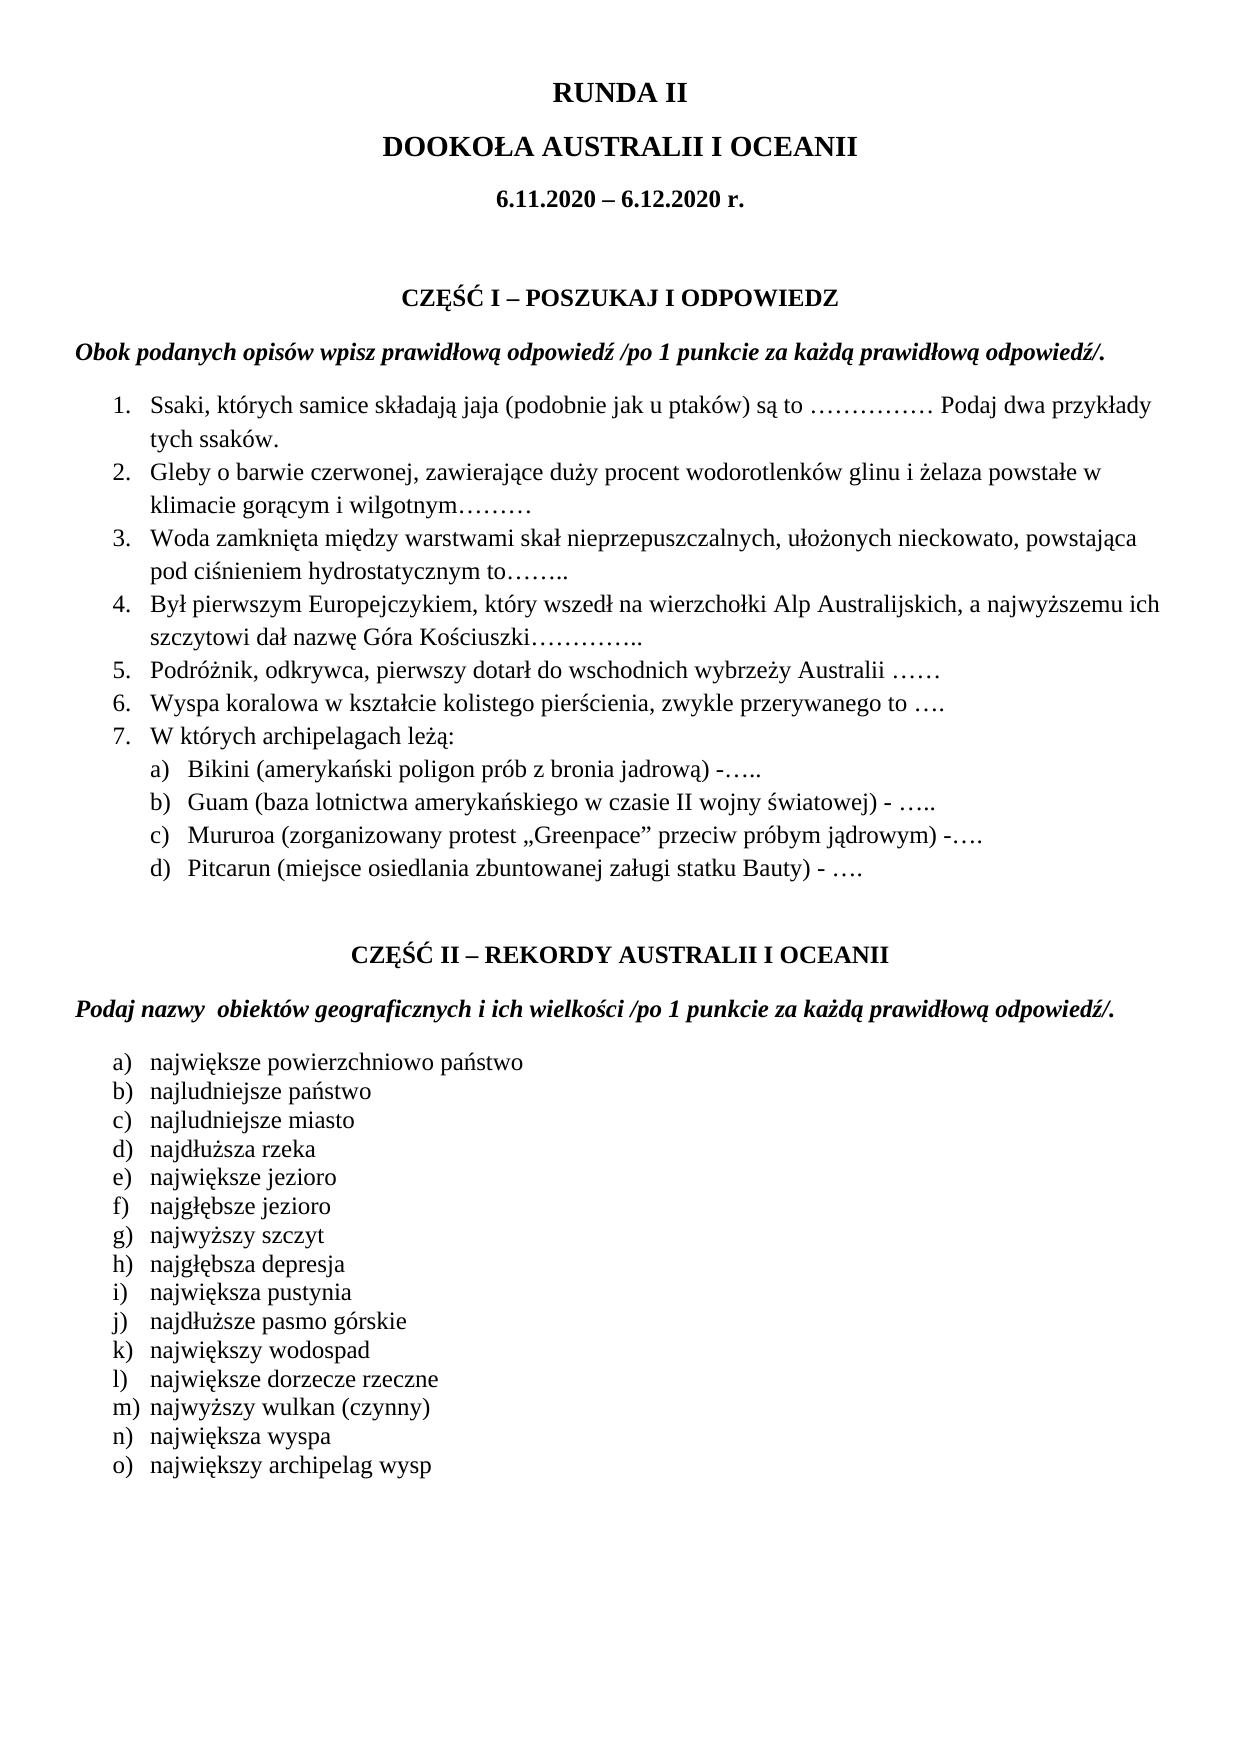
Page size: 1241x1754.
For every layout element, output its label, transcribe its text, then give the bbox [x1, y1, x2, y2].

list największe powierzchniowo państwo [112, 1047, 1165, 1076]
text CZĘŚĆ II – REKORDY AUSTRALII I OCEANII [75, 940, 1165, 968]
list najludniejsze państwo [112, 1076, 1165, 1105]
list Gleby o barwie czerwonej, zawierające duży procent wodorotlenków glinu i żelaza powstałe w klimacie gorącym i wilgotnym……… [112, 457, 1165, 518]
list najludniejsze miasto [112, 1105, 1165, 1134]
list Woda zamknięta między warstwami skał nieprzepuszczalnych, ułożonych nieckowato, powstająca pod ciśnieniem hydrostatycznym to…….. [112, 523, 1165, 584]
list Mururoa (zorganizowany protest „Greenpace” przeciw próbym jądrowym) -…. [150, 820, 1165, 849]
list Wyspa koralowa w kształcie kolistego pierścienia, zwykle przerywanego to …. [112, 688, 1165, 717]
list najgłębsza depresja [112, 1249, 1165, 1277]
list W których archipelagach leżą: [112, 721, 1165, 749]
list najgłębsze jezioro [112, 1191, 1165, 1220]
list Bikini (amerykański poligon prób z bronia jadrową) -….. [150, 754, 1165, 783]
text RUNDA II [75, 75, 1165, 108]
list największe dorzecze rzeczne [112, 1364, 1165, 1392]
text CZĘŚĆ I – POSZUKAJ I ODPOWIEDZ [75, 283, 1165, 312]
list najdłuższe pasmo górskie [112, 1306, 1165, 1335]
list najdłuższa rzeka [112, 1134, 1165, 1162]
list największy archipelag wysp [112, 1450, 1165, 1479]
list największe jezioro [112, 1162, 1165, 1191]
list największy wodospad [112, 1335, 1165, 1364]
list Guam (baza lotnictwa amerykańskiego w czasie II wojny światowej) - ….. [150, 787, 1165, 816]
list Pitcarun (miejsce osiedlania zbuntowanej załugi statku Bauty) - …. [150, 853, 1165, 882]
list Podróżnik, odkrywca, pierwszy dotarł do wschodnich wybrzeży Australii …… [112, 655, 1165, 683]
list najwyższy wulkan (czynny) [112, 1392, 1165, 1421]
text DOOKOŁA AUSTRALII I OCEANII [75, 129, 1165, 163]
list Był pierwszym Europejczykiem, który wszedł na wierzchołki Alp Australijskich, a najwyższemu ich szczytowi dał nazwę Góra Kościuszki………….. [112, 589, 1165, 651]
list Ssaki, których samice składają jaja (podobnie jak u ptaków) są to …………… Podaj dwa przykłady tych ssaków. [112, 391, 1165, 452]
list najwyższy szczyt [112, 1220, 1165, 1249]
text Podaj nazwy obiektów geograficznych i ich wielkości /po 1 punkcie za każdą prawidłową odpowiedź/. [75, 994, 1165, 1022]
text 6.11.2020 – 6.12.2020 r. [75, 184, 1165, 212]
list największa wyspa [112, 1421, 1165, 1450]
text Obok podanych opisów wpisz prawidłową odpowiedź /po 1 punkcie za każdą prawidłową odpowiedź/. [75, 337, 1165, 366]
list największa pustynia [112, 1277, 1165, 1306]
